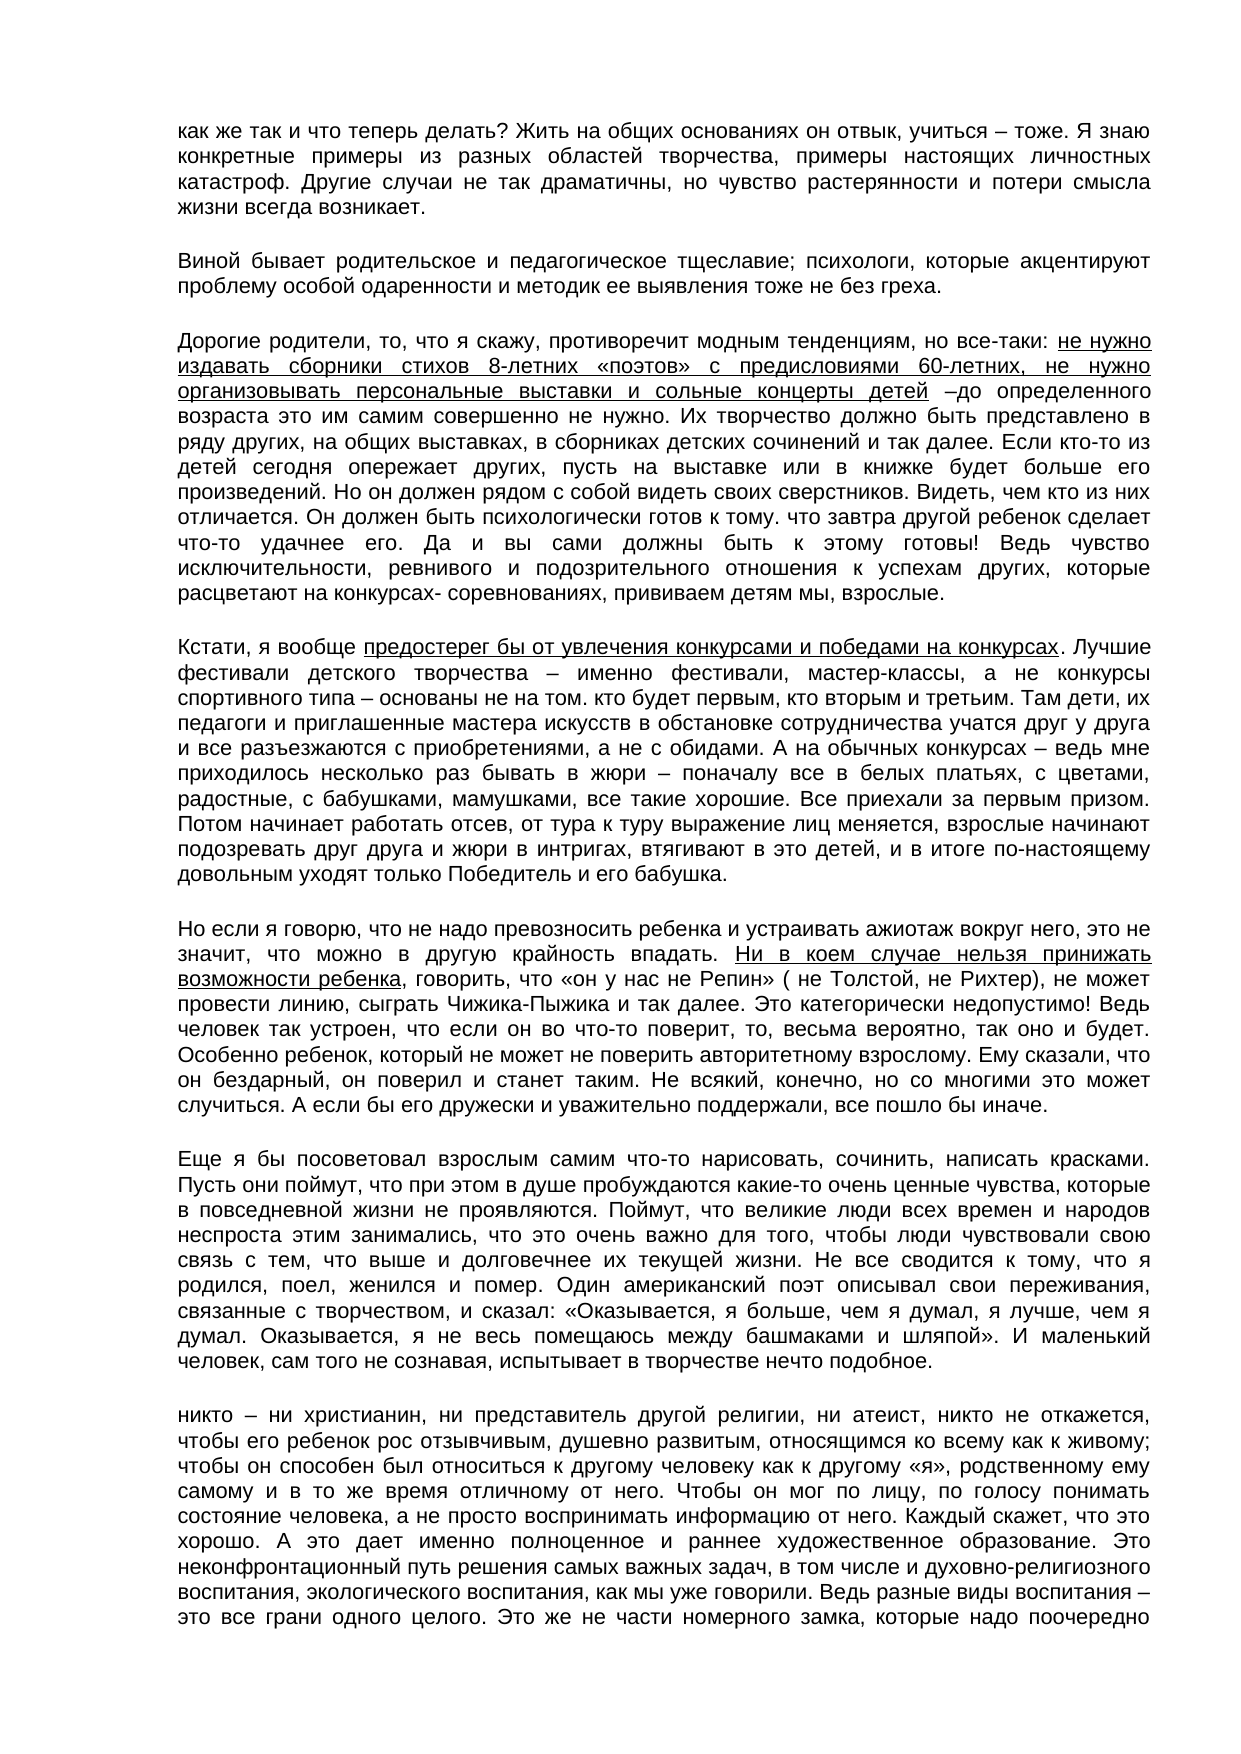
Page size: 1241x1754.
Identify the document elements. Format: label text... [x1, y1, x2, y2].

text Но если я говорю, что не надо превозносить ребенка и устраивать ажиотаж вокруг него, это не значит, что можно в другую крайность впадать. Ни в коем случае нельзя принижать возможности ребенка, говорить, что «он у нас не Репин» ( не Толстой, не Рихтер), не может провести линию, сыграть Чижика-Пыжика и так далее. Это категорически недопустимо! Ведь человек так устроен, что если он во что-то поверит, то, весьма вероятно, так оно и будет. Особенно ребенок, который не может не поверить авторитетному взрослому. Ему сказали, что он бездарный, он поверил и станет таким. Не всякий, конечно, но со многими это может случиться. А если бы его дружески и уважительно поддержали, все пошло бы иначе. [177, 915, 1152, 1117]
text Дорогие родители, то, что я скажу, противоречит модным тенденциям, но все-таки: не нужно издавать сборники стихов 8-летних «поэтов» с предисловиями 60-летних, не нужно организовывать персональные выставки и сольные концерты детей –до определенного возраста это им самим совершенно не нужно. Их творчество должно быть представлено в ряду других, на общих выставках, в сборниках детских сочинений и так далее. Если кто-то из детей сегодня опережает других, пусть на выставке или в книжке будет больше его произведений. Но он должен рядом с собой видеть своих сверстников. Видеть, чем кто из них отличается. Он должен быть психологически готов к тому. что завтра другой ребенок сделает что-то удачнее его. Да и вы сами должны быть к этому готовы! Ведь чувство исключительности, ревнивого и подозрительного отношения к успехам других, которые расцветают на конкурсах- соревнованиях, прививаем детям мы, взрослые. [177, 328, 1152, 605]
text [177, 118, 1152, 219]
text Виной бывает родительское и педагогическое тщеславие; психологи, которые акцентируют проблему особой одаренности и методик ее выявления тоже не без греха. [177, 248, 1152, 298]
text Еще я бы посоветовал взрослым самим что-то нарисовать, сочинить, написать красками. Пусть они поймут, что при этом в душе пробуждаются какие-то очень ценные чувства, которые в повседневной жизни не проявляются. Поймут, что великие люди всех времен и народов неспроста этим занимались, что это очень важно для того, чтобы люди чувствовали свою связь с тем, что выше и долговечнее их текущей жизни. Не все сводится к тому, что я родился, поел, женился и помер. Один американский поэт описывал свои переживания, связанные с творчеством, и сказал: «Оказывается, я больше, чем я думал, я лучше, чем я думал. Оказывается, я не весь помещаюсь между башмаками и шляпой». И маленький человек, сам того не сознавая, испытывает в творчестве нечто подобное. [177, 1146, 1152, 1373]
text Кстати, я вообще предостерег бы от увлечения конкурсами и победами на конкурсах. Лучшие фестивали детского творчества – именно фестивали, мастер-классы, а не конкурсы спортивного типа – основаны не на том. кто будет первым, кто вторым и третьим. Там дети, их педагоги и приглашенные мастера искусств в обстановке сотрудничества учатся друг у друга и все разъезжаются с приобретениями, а не с обидами. А на обычных конкурсах – ведь мне приходилось несколько раз бывать в жюри – поначалу все в белых платьях, с цветами, радостные, с бабушками, мамушками, все такие хорошие. Все приехали за первым призом. Потом начинает работать отсев, от тура к туру выражение лиц меняется, взрослые начинают подозревать друг друга и жюри в интригах, втягивают в это детей, и в итоге по-настоящему довольным уходят только Победитель и его бабушка. [177, 634, 1152, 886]
